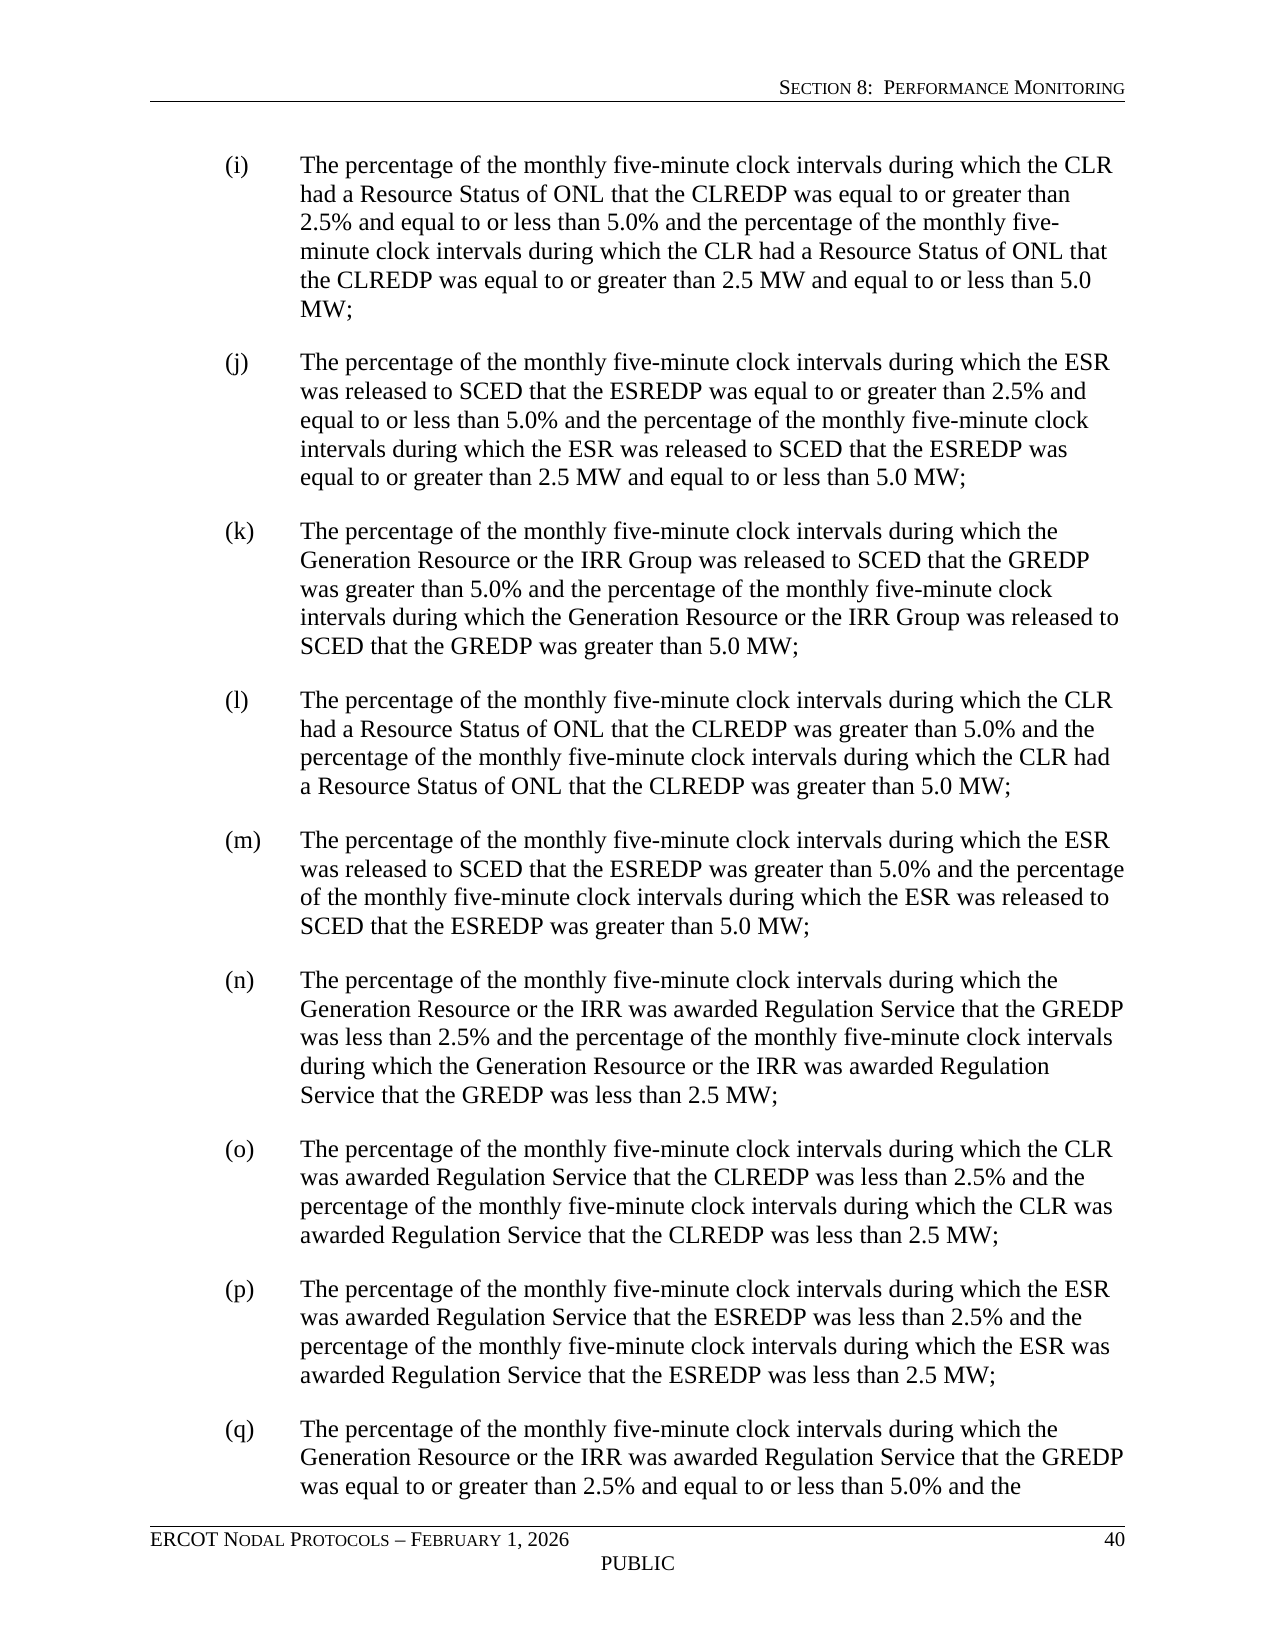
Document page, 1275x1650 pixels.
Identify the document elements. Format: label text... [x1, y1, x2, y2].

text (l) The percentage of the monthly five-minute clock intervals during which the CLR had a Resource Status of ONL that the CLREDP was greater than 5.0% and the percentage of the monthly five-minute clock intervals during which the CLR had a Resource Status of ONL that the CLREDP was greater than 5.0 MW; [225, 685, 1125, 800]
text (m) The percentage of the monthly five-minute clock intervals during which the ESR was released to SCED that the ESREDP was greater than 5.0% and the percentage of the monthly five-minute clock intervals during which the ESR was released to SCED that the ESREDP was greater than 5.0 MW; [225, 825, 1125, 940]
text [225, 1414, 1125, 1500]
text (p) The percentage of the monthly five-minute clock intervals during which the ESR was awarded Regulation Service that the ESREDP was less than 2.5% and the percentage of the monthly five-minute clock intervals during which the ESR was awarded Regulation Service that the ESREDP was less than 2.5 MW; [225, 1274, 1125, 1389]
text (k) The percentage of the monthly five-minute clock intervals during which the Generation Resource or the IRR Group was released to SCED that the GREDP was greater than 5.0% and the percentage of the monthly five-minute clock intervals during which the Generation Resource or the IRR Group was released to SCED that the GREDP was greater than 5.0 MW; [225, 516, 1125, 660]
text (n) The percentage of the monthly five-minute clock intervals during which the Generation Resource or the IRR was awarded Regulation Service that the GREDP was less than 2.5% and the percentage of the monthly five-minute clock intervals during which the Generation Resource or the IRR was awarded Regulation Service that the GREDP was less than 2.5 MW; [225, 965, 1125, 1109]
text (o) The percentage of the monthly five-minute clock intervals during which the CLR was awarded Regulation Service that the CLREDP was less than 2.5% and the percentage of the monthly five-minute clock intervals during which the CLR was awarded Regulation Service that the CLREDP was less than 2.5 MW; [225, 1134, 1125, 1249]
text (i) The percentage of the monthly five-minute clock intervals during which the CLR had a Resource Status of ONL that the CLREDP was equal to or greater than 2.5% and equal to or less than 5.0% and the percentage of the monthly five-minute clock intervals during which the CLR had a Resource Status of ONL that the CLREDP was equal to or greater than 2.5 MW and equal to or less than 5.0 MW; [225, 150, 1125, 322]
text (j) The percentage of the monthly five-minute clock intervals during which the ESR was released to SCED that the ESREDP was equal to or greater than 2.5% and equal to or less than 5.0% and the percentage of the monthly five-minute clock intervals during which the ESR was released to SCED that the ESREDP was equal to or greater than 2.5 MW and equal to or less than 5.0 MW; [225, 347, 1125, 491]
